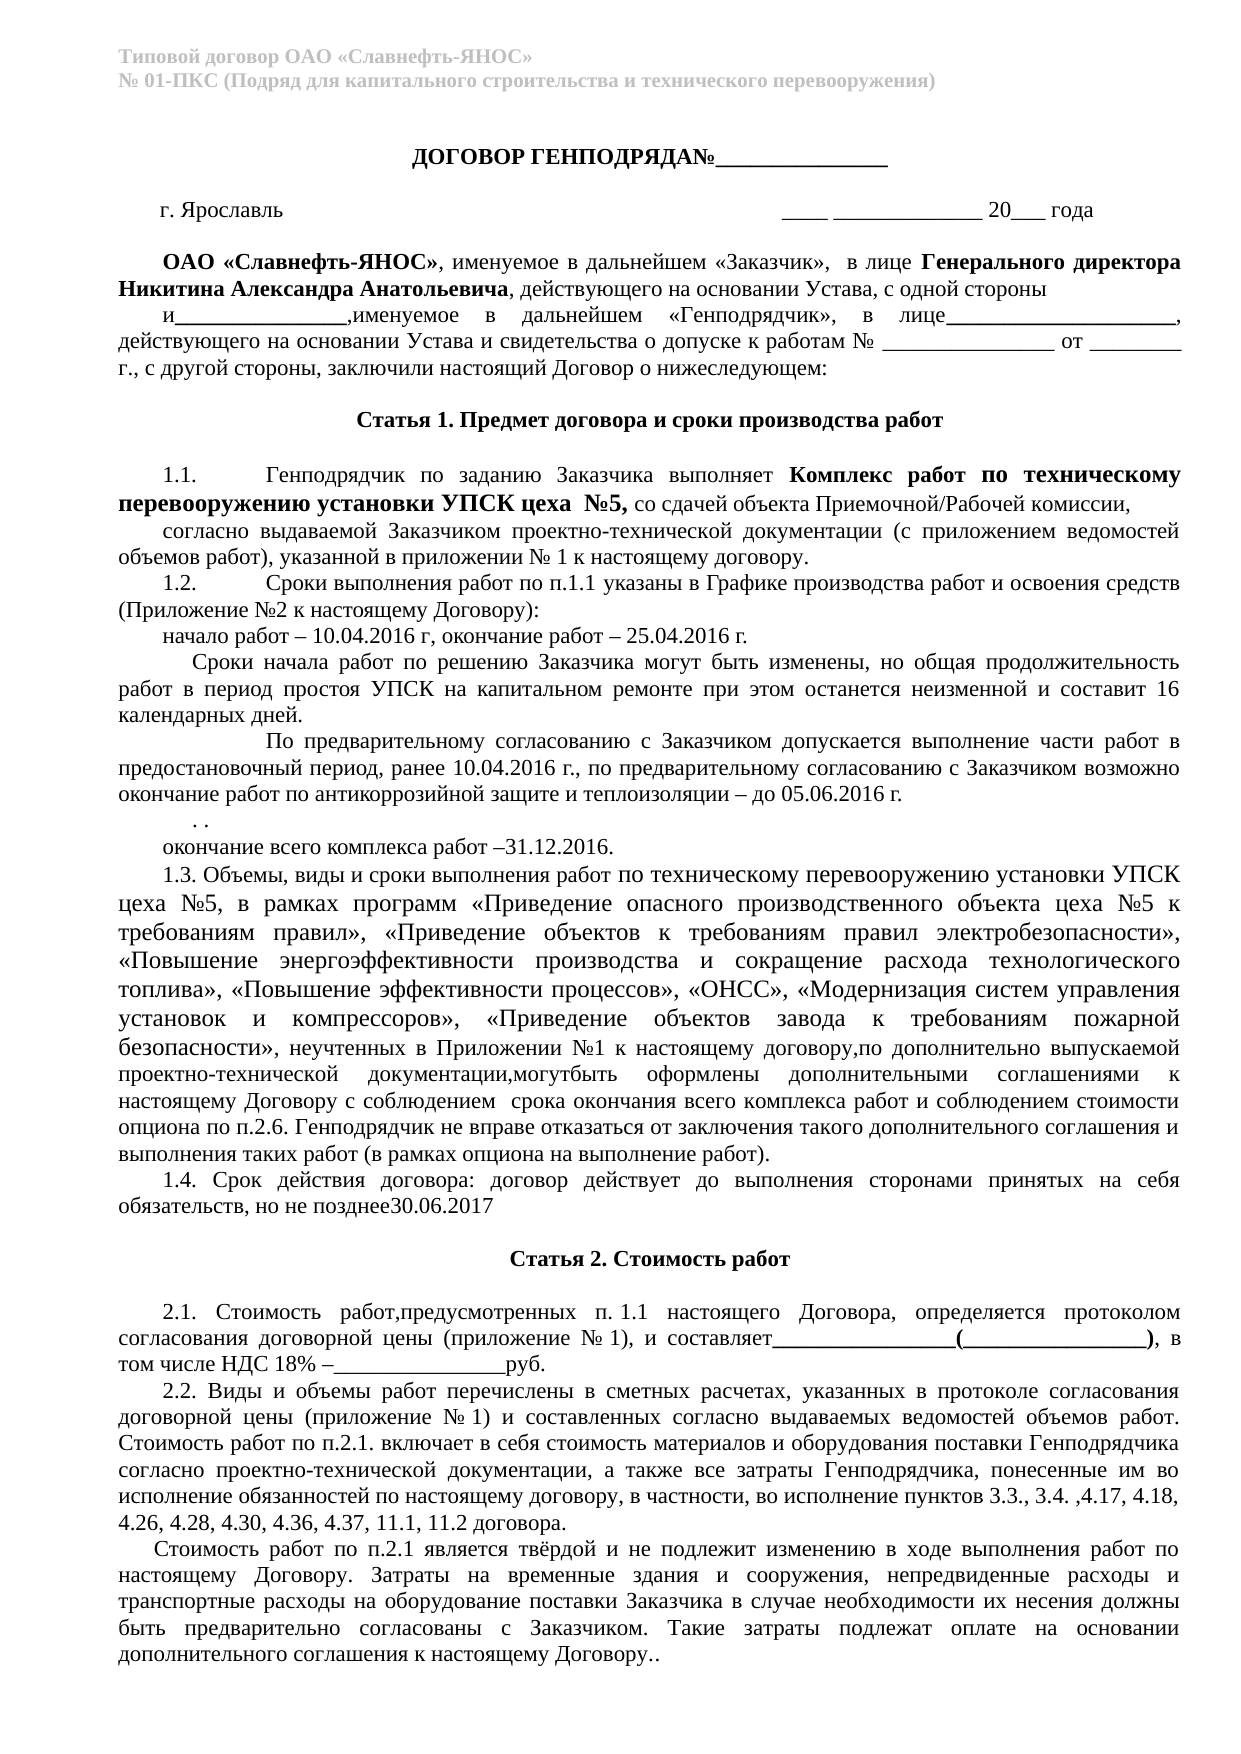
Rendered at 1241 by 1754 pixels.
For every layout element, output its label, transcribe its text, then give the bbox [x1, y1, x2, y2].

text Статья 1. Предмет договора и сроки производства работ [118, 406, 1181, 433]
text 1.4. Срок действия договора: договор действует до выполнения сторонами принятых на себя обязательств, но не позднее [118, 1166, 1181, 1219]
text согласно выдаваемой Заказчиком проектно-технической документации (с приложением ведомостей объемов работ), указанной в приложении № 1 к настоящему договору. [118, 517, 1181, 569]
text Стоимость работ по п.2.1 является твёрдой и не подлежит изменению в ходе выполнения работ по настоящему Договору. Затраты на временные здания и сооружения, непредвиденные расходы и транспортные расходы на оборудование поставки Заказчика в случае необходимости их несения должны быть предварительно согласованы с Заказчиком. Такие затраты подлежат оплате на основании дополнительного соглашения к настоящему Договору. [118, 1535, 1181, 1667]
text № 01-ПКС (Подряд для капитального строительства и технического перевооружения) [118, 68, 1181, 92]
text и,именуемое в дальнейшем «Генподрядчик», в лице, действующего на основании Устава и свидетельства о допуске к работам № от г., с другой стороны, заключили настоящий Договор о нижеследующем: [118, 301, 1181, 380]
text Статья 2. Стоимость работ [118, 1245, 1181, 1271]
list начало работ –, окончание работ . [118, 622, 1181, 833]
text г. Ярославль ____ _____________ 20___ года [159, 196, 1181, 222]
list Сроки выполнения работ по п.1.1 [118, 569, 1181, 622]
text 2.2. Виды и объемы работ перечислены в сметных расчетах, указанных в протоколе согласования договорной цены (приложение № 1) и составленных согласно выдаваемых ведомостей объемов работ. Стоимость работ по п.2.1. включает в себя стоимость материалов и оборудования поставки Генподрядчика согласно проектно-технической документации, а также все затраты Генподрядчика, понесенные им во исполнение обязанностей по настоящему договору, в частности, во исполнение пунктов 3.3., 3.4. ,4.17, 4.18, 4.26, 4.28, 4.30, 4.36, 4.37, 11.1, 11.2 договора. [118, 1377, 1181, 1535]
list окончание всего комплекса работ –. [118, 833, 1181, 859]
text ОАО «Славнефть-ЯНОС», именуемое в дальнейшем «Заказчик», в лице Генерального директора Никитина Александра Анатольевича, действующего на основании Устава, с одной стороны [118, 248, 1181, 301]
list Генподрядчик по заданию Заказчика выполняет Комплекс работ со сдачей объекта Приемочной/Рабочей комиссии, [118, 459, 1181, 517]
text Типовой договор ОАО «Славнефть-ЯНОС» [118, 44, 1181, 68]
text 1.3. Объемы, виды и сроки выполнения работ, неучтенных в Приложении №1 к настоящему договору,по дополнительно выпускаемой проектно-технической документации,могутбыть оформлены дополнительными соглашениями к настоящему Договору с соблюдением срока окончания всего комплекса работ и соблюдением стоимости опциона по п.2.6. Генподрядчик не вправе отказаться от заключения такого дополнительного соглашения и выполнения таких работ (в рамках опциона на выполнение работ). [118, 859, 1181, 1166]
text 2.1. Стоимость работ,предусмотренных п. 1.1 настоящего Договора, определяется протоколом согласования договорной цены (приложение № 1), и составляет(), в том числе НДС 18% –руб. [118, 1298, 1181, 1377]
text ДОГОВОР ГЕНПОДРЯДА№ [118, 143, 1181, 169]
